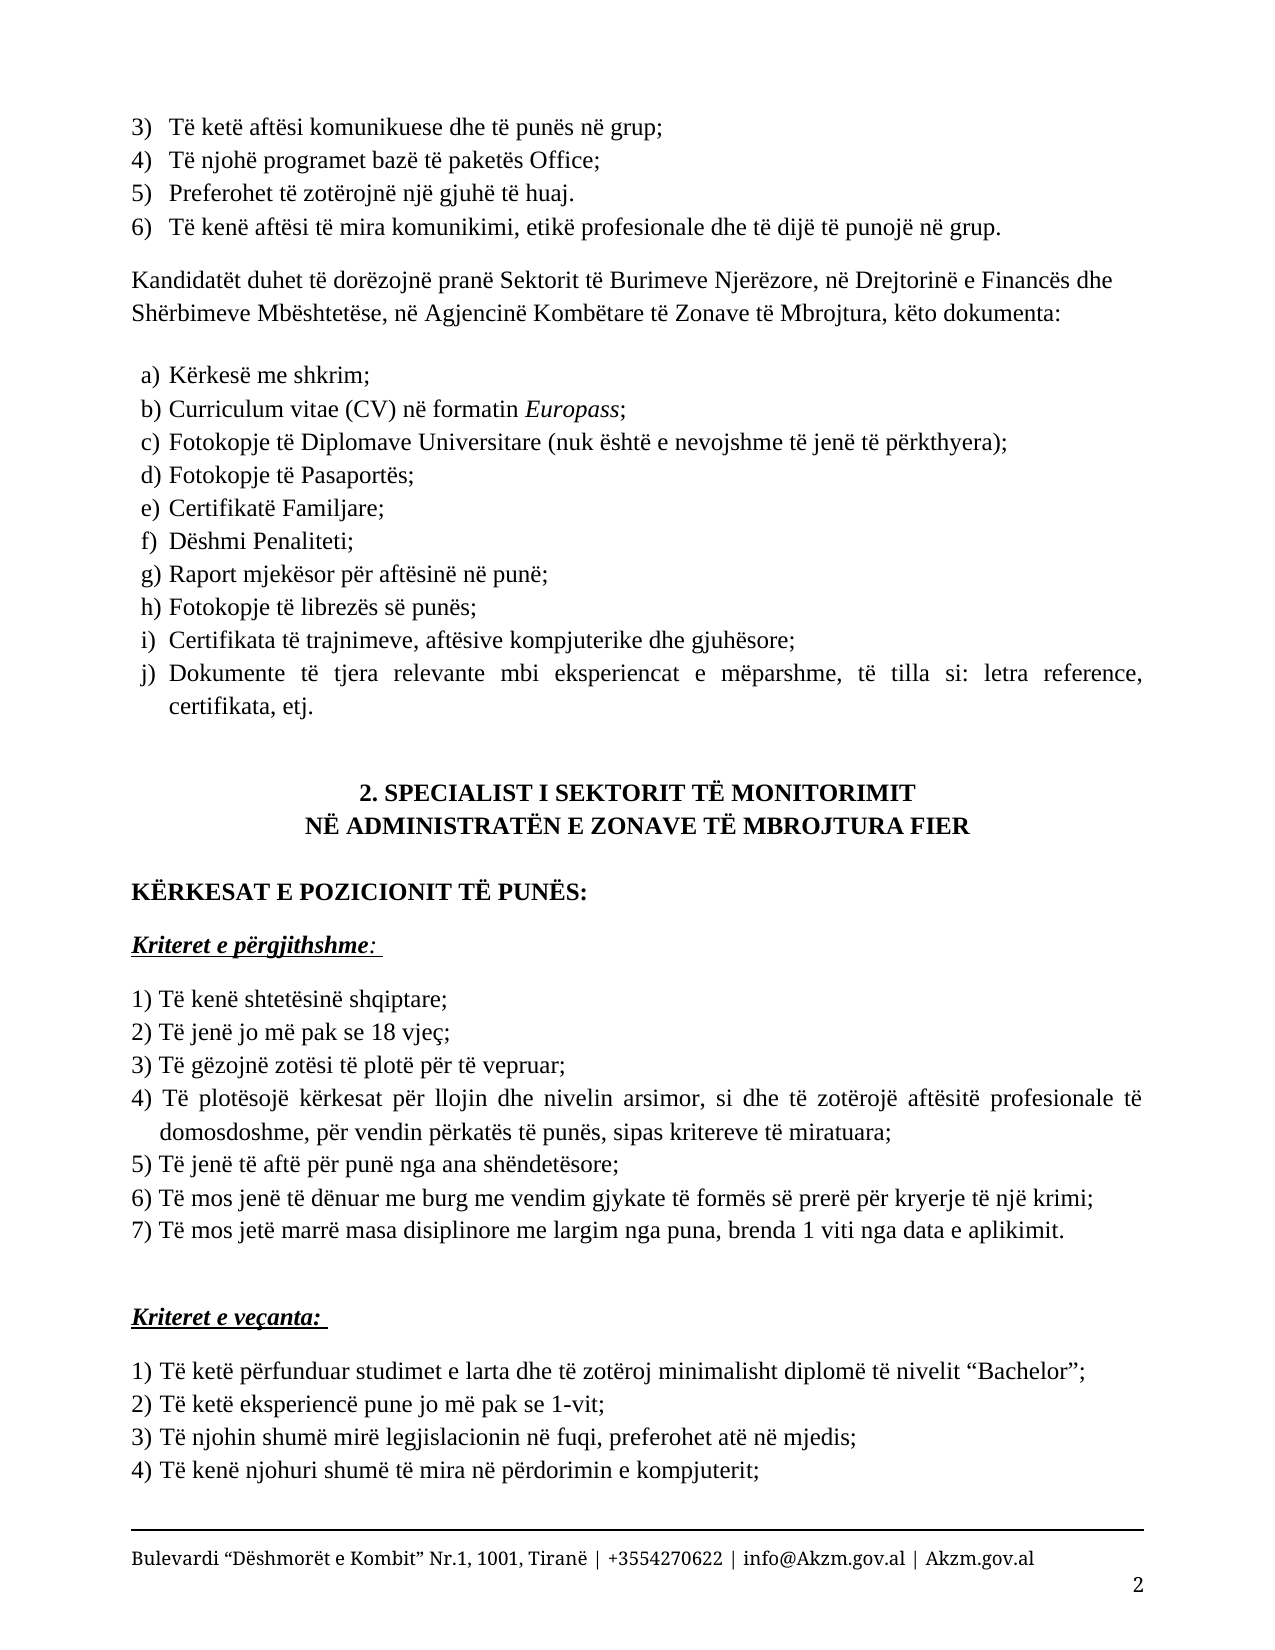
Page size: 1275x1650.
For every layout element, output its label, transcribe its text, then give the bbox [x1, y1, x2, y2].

list Të njohin shumë mirë legjislacionin në fuqi, preferohet atë në mjedis; [131, 1422, 1144, 1451]
list Certifikatë Familjare; [141, 493, 1144, 521]
list Certifikata të trajnimeve, aftësive kompjuterike dhe gjuhësore; [141, 625, 1144, 653]
list Dokumente të tjera relevante mbi eksperiencat e mëparshme, të tilla si: letra reference, certifikata, etj. [141, 658, 1144, 719]
text 1) Të kenë shtetësinë shqiptare; [131, 984, 1144, 1013]
text KËRKESAT E POZICIONIT TË PUNËS: [131, 877, 1144, 906]
text 4) Të plotësojë kërkesat për llojin dhe nivelin arsimor, si dhe të zotërojë aftësitë profesionale të domosdoshme, për vendin përkatës të punës, sipas kritereve të miratuara; [131, 1083, 1144, 1145]
list Të kenë njohuri shumë të mira në përdorimin e kompjuterit; [131, 1455, 1144, 1484]
list Dëshmi Penaliteti; [141, 526, 1144, 554]
text 3) Të gëzojnë zotësi të plotë për të vepruar; [131, 1051, 1144, 1079]
list Fotokopje të Pasaportës; [141, 460, 1144, 488]
list Kërkesë me shkrim; [141, 361, 1144, 389]
list Curriculum vitae (CV) në formatin Europass; [141, 394, 1144, 422]
list Të ketë aftësi komunikuese dhe të punës në grup; [131, 112, 1144, 141]
list Raport mjekësor për aftësinë në punë; [141, 559, 1144, 587]
list Të ketë përfunduar studimet e larta dhe të zotëroj minimalisht diplomë të nivelit “Bachelor”; [131, 1356, 1144, 1385]
list Të kenë aftësi të mira komunikimi, etikë profesionale dhe të dijë të punojë në grup. [131, 212, 1144, 240]
text 5) Të jenë të aftë për punë nga ana shëndetësore; [131, 1149, 1144, 1178]
text Kriteret e veçanta: [131, 1302, 1144, 1331]
text Kandidatët duhet të dorëzojnë pranë Sektorit të Burimeve Njerëzore, në Drejtorinë e Financës dhe Shërbimeve Mbështetëse, në Agjencinë Kombëtare të Zonave të Mbrojtura, këto dokumenta: [131, 265, 1144, 327]
text Kriteret e përgjithshme: [131, 931, 1144, 959]
text 2) Të jenë jo më pak se 18 vjeç; [131, 1017, 1144, 1046]
list Të njohë programet bazë të paketës Office; [131, 146, 1144, 174]
text 6) Të mos jenë të dënuar me burg me vendim gjykate të formës së prerë për kryerje të një krimi; [131, 1183, 1144, 1211]
list Fotokopje të Diplomave Universitare (nuk është e nevojshme të jenë të përkthyera); [141, 427, 1144, 455]
text NË ADMINISTRATËN E ZONAVE TË MBROJTURA FIER [131, 811, 1144, 839]
list Preferohet të zotërojnë një gjuhë të huaj. [131, 178, 1144, 207]
text 7) Të mos jetë marrë masa disiplinore me largim nga puna, brenda 1 viti nga data e aplikimit. [131, 1216, 1144, 1244]
text 2. SPECIALIST I SEKTORIT TË MONITORIMIT [131, 778, 1144, 806]
list Fotokopje të librezës së punës; [141, 592, 1144, 621]
list Të ketë eksperiencë pune jo më pak se 1-vit; [131, 1389, 1144, 1418]
